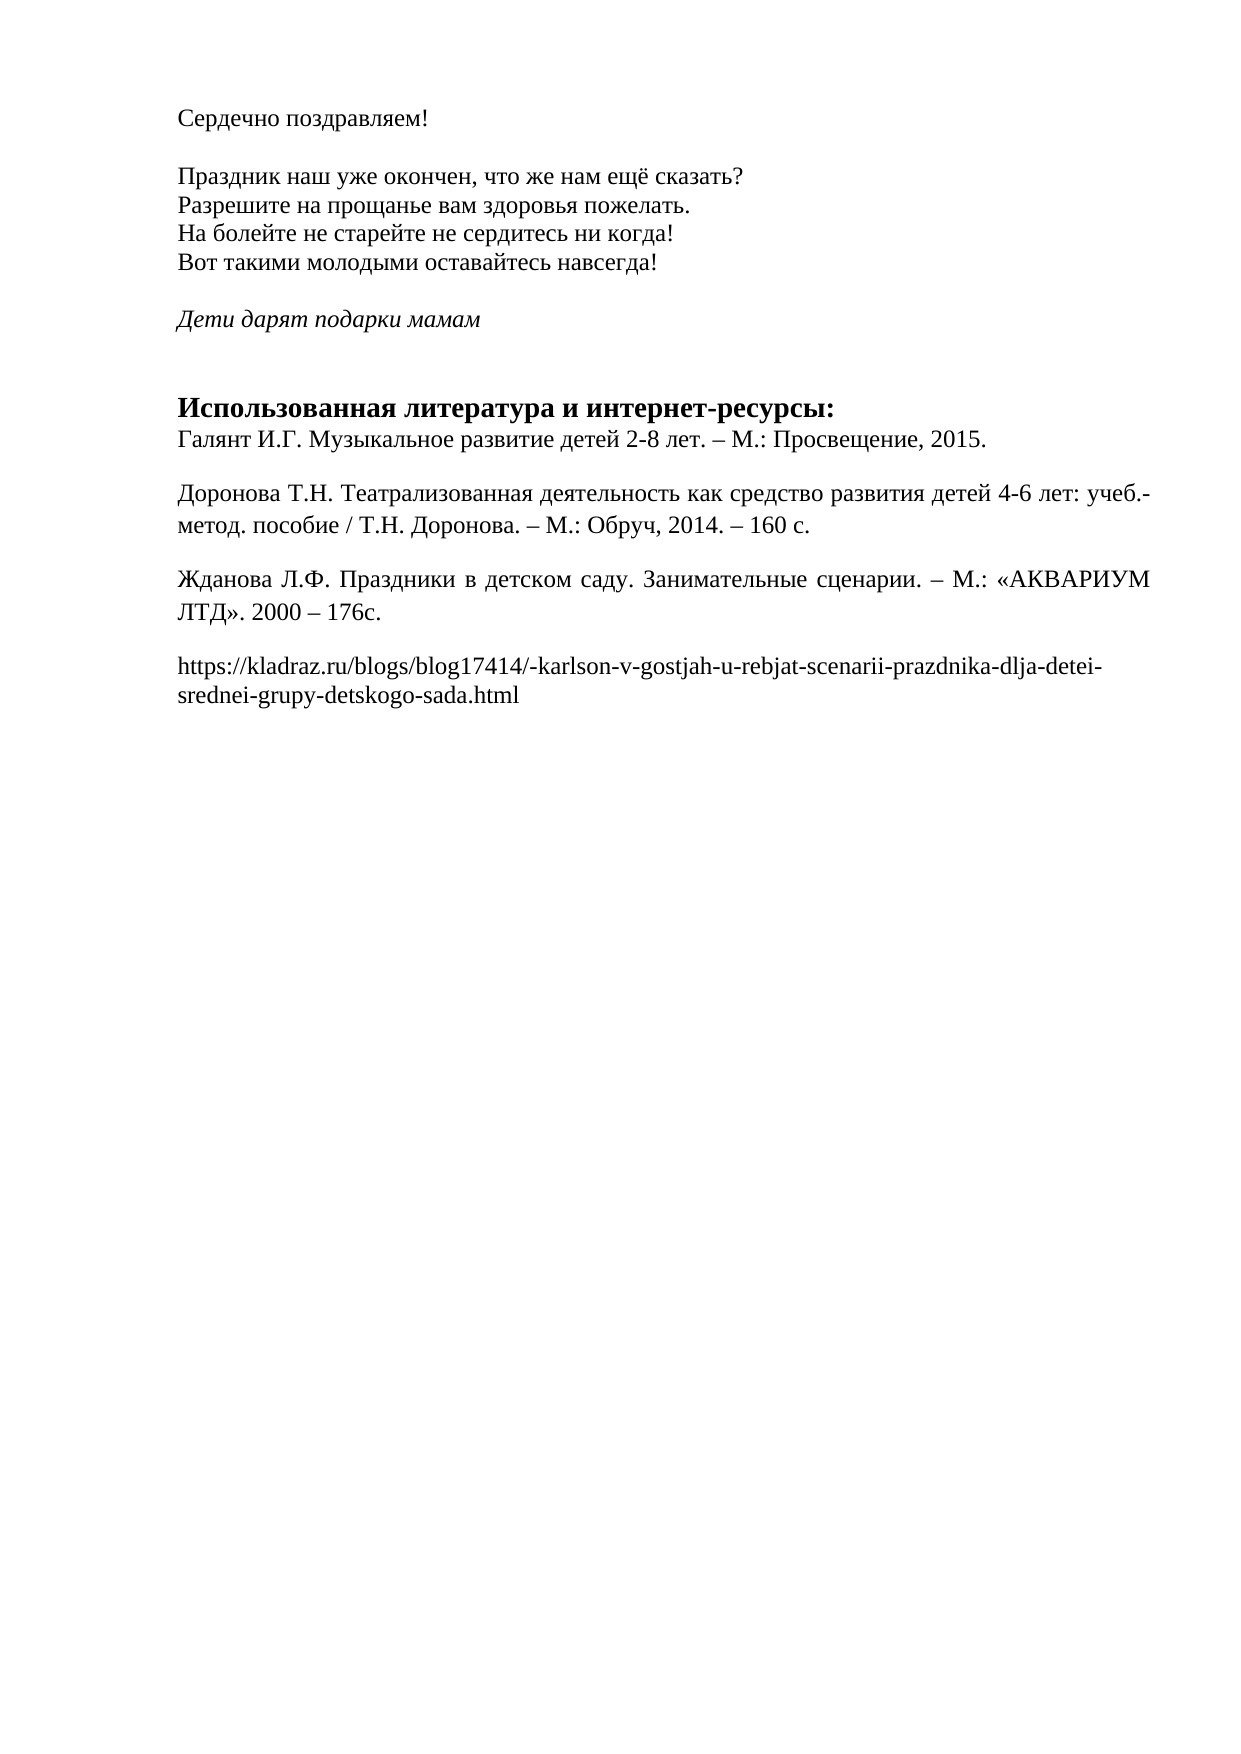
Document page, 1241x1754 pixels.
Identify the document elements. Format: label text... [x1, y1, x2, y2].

text Праздник наш уже окончен, что же нам ещё сказать? [177, 161, 1152, 190]
text Сердечно поздравляем! [177, 103, 1152, 132]
text Дети дарят подарки мамам [177, 304, 1152, 333]
text Разрешите на прощанье вам здоровья пожелать. [177, 190, 1152, 218]
text Вот такими молодыми оставайтесь навсегда! [177, 247, 1152, 276]
text https://kladraz.ru/blogs/blog17414/-karlson-v-gostjah-u-rebjat-scenarii-prazdnika-dlja-detei-srednei-grupy-detskogo-sada.html [177, 651, 1152, 709]
text Доронова Т.Н. Театрализованная деятельность как средство развития детей 4-6 лет: учеб.-метод. пособие / Т.Н. Доронова. – М.: Обруч, 2014. – 160 с. [177, 478, 1152, 539]
text На болейте не старейте не сердитесь ни когда! [177, 218, 1152, 247]
text Галянт И.Г. Музыкальное развитие детей 2-8 лет. – М.: Просвещение, 2015. [177, 424, 1152, 452]
text Жданова Л.Ф. Праздники в детском саду. Занимательные сценарии. – М.: «АКВАРИУМ ЛТД». 2000 – 176с. [177, 564, 1152, 626]
text Использованная литература и интернет-ресурсы: [177, 390, 1152, 424]
